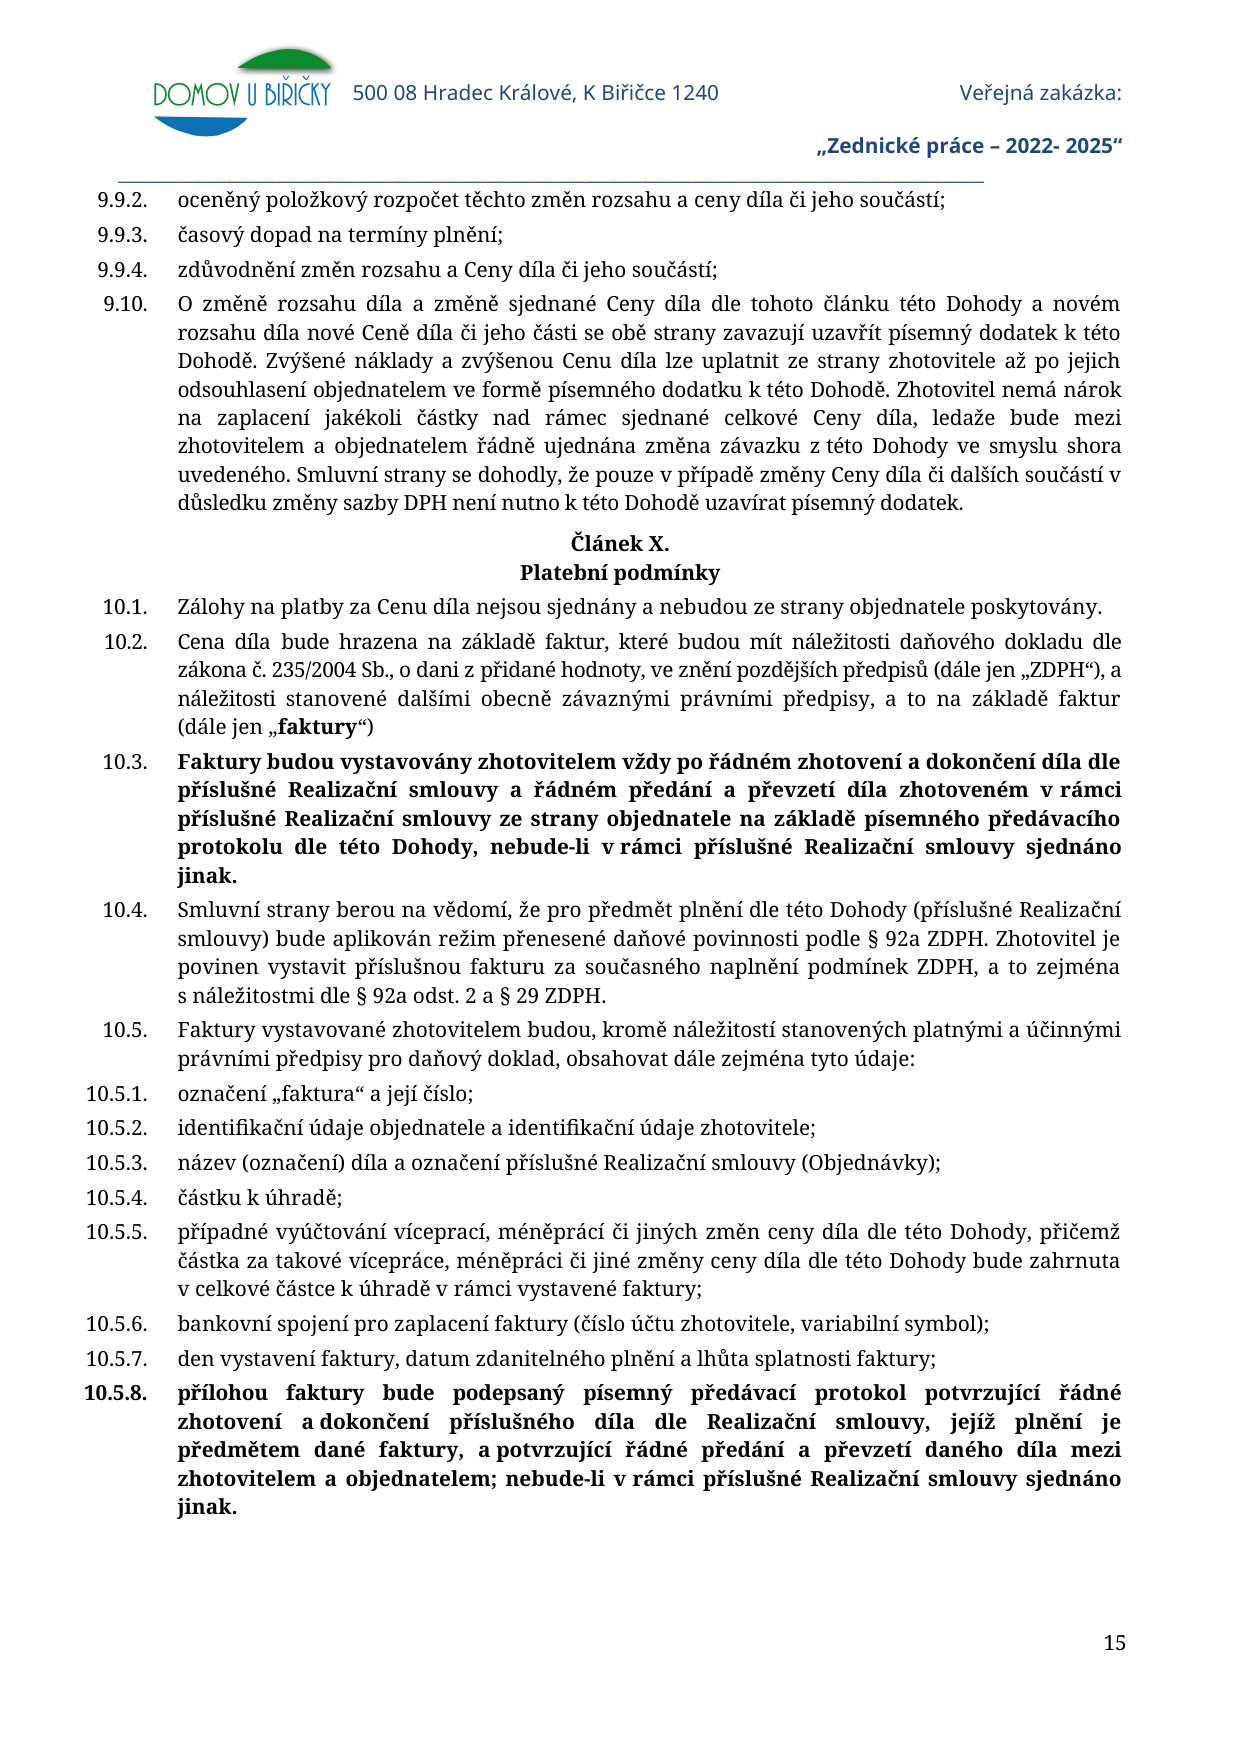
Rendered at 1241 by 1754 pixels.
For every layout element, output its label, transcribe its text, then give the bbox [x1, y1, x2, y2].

list den vystavení faktury, datum zdanitelného plnění a lhůta splatnosti faktury; [148, 1344, 1122, 1372]
text Platební podmínky [118, 558, 1122, 586]
list Zálohy na platby za Cenu díla nejsou sjednány a nebudou ze strany objednatele poskytovány. [148, 592, 1122, 621]
list částku k úhradě; [148, 1183, 1122, 1211]
list bankovní spojení pro zaplacení faktury (číslo účtu zhotovitele, variabilní symbol); [148, 1309, 1122, 1337]
list název (označení) díla a označení příslušné Realizační smlouvy (Objednávky); [148, 1148, 1122, 1177]
picture [118, 30, 367, 155]
list Faktury budou vystavovány zhotovitelem vždy po řádném zhotovení a dokončení díla dle příslušné Realizační smlouvy a řádném předání a převzetí díla zhotoveném v rámci příslušné Realizační smlouvy ze strany objednatele na základě písemného předávacího protokolu dle této Dohody, nebude-li v rámci příslušné Realizační smlouvy sjednáno jinak. [148, 747, 1122, 889]
list časový dopad na termíny plnění; [148, 220, 1122, 248]
list Faktury vystavované zhotovitelem budou, kromě náležitostí stanovených platnými a účinnými právními předpisy pro daňový doklad, obsahovat dále zejména tyto údaje: [148, 1016, 1122, 1072]
list O změně rozsahu díla a změně sjednané Ceny díla dle tohoto článku této Dohody a novém rozsahu díla nové Ceně díla či jeho části se obě strany zavazují uzavřít písemný dodatek k této Dohodě. Zvýšené náklady a zvýšenou Cenu díla lze uplatnit ze strany zhotovitele až po jejich odsouhlasení objednatelem ve formě písemného dodatku k této Dohodě. Zhotovitel nemá nárok na zaplacení jakékoli částky nad rámec sjednané celkové Ceny díla, ledaže bude mezi zhotovitelem a objednatelem řádně ujednána změna závazku z této Dohody ve smyslu shora uvedeného. Smluvní strany se dohodly, že pouze v případě změny Ceny díla či dalších součástí v důsledku změny sazby DPH není nutno k této Dohodě uzavírat písemný dodatek. [148, 289, 1122, 517]
list přílohou faktury bude podepsaný písemný předávací protokol potvrzující řádné zhotovení a dokončení příslušného díla dle Realizační smlouvy, jejíž plnění je předmětem dané faktury, a potvrzující řádné předání a převzetí daného díla mezi zhotovitelem a objednatelem; nebude-li v rámci příslušné Realizační smlouvy sjednáno jinak. [148, 1378, 1122, 1521]
list Cena díla bude hrazena na základě faktur, které budou mít náležitosti daňového dokladu dle zákona č. 235/2004 Sb., o dani z přidané hodnoty, ve znění pozdějších předpisů (dále jen „ZDPH“), a náležitosti stanovené dalšími obecně závaznými právními předpisy, a to na základě faktur (dále jen „faktury“) [148, 627, 1122, 741]
list označení „faktura“ a její číslo; [148, 1079, 1122, 1107]
list Smluvní strany berou na vědomí, že pro předmět plnění dle této Dohody (příslušné Realizační smlouvy) bude aplikován režim přenesené daňové povinnosti podle § 92a ZDPH. Zhotovitel je povinen vystavit příslušnou fakturu za současného naplnění podmínek ZDPH, a to zejména s náležitostmi dle § 92a odst. 2 a § 29 ZDPH. [148, 896, 1122, 1009]
list zdůvodnění změn rozsahu a Ceny díla či jeho součástí; [148, 255, 1122, 283]
text Článek X. [118, 529, 1122, 558]
list oceněný položkový rozpočet těchto změn rozsahu a ceny díla či jeho součástí; [148, 185, 1122, 214]
list případné vyúčtování víceprací, méněprácí či jiných změn ceny díla dle této Dohody, přičemž částka za takové vícepráce, méněpráci či jiné změny ceny díla dle této Dohody bude zahrnuta v celkové částce k úhradě v rámci vystavené faktury; [148, 1217, 1122, 1303]
list identifikační údaje objednatele a identifikační údaje zhotovitele; [148, 1113, 1122, 1142]
